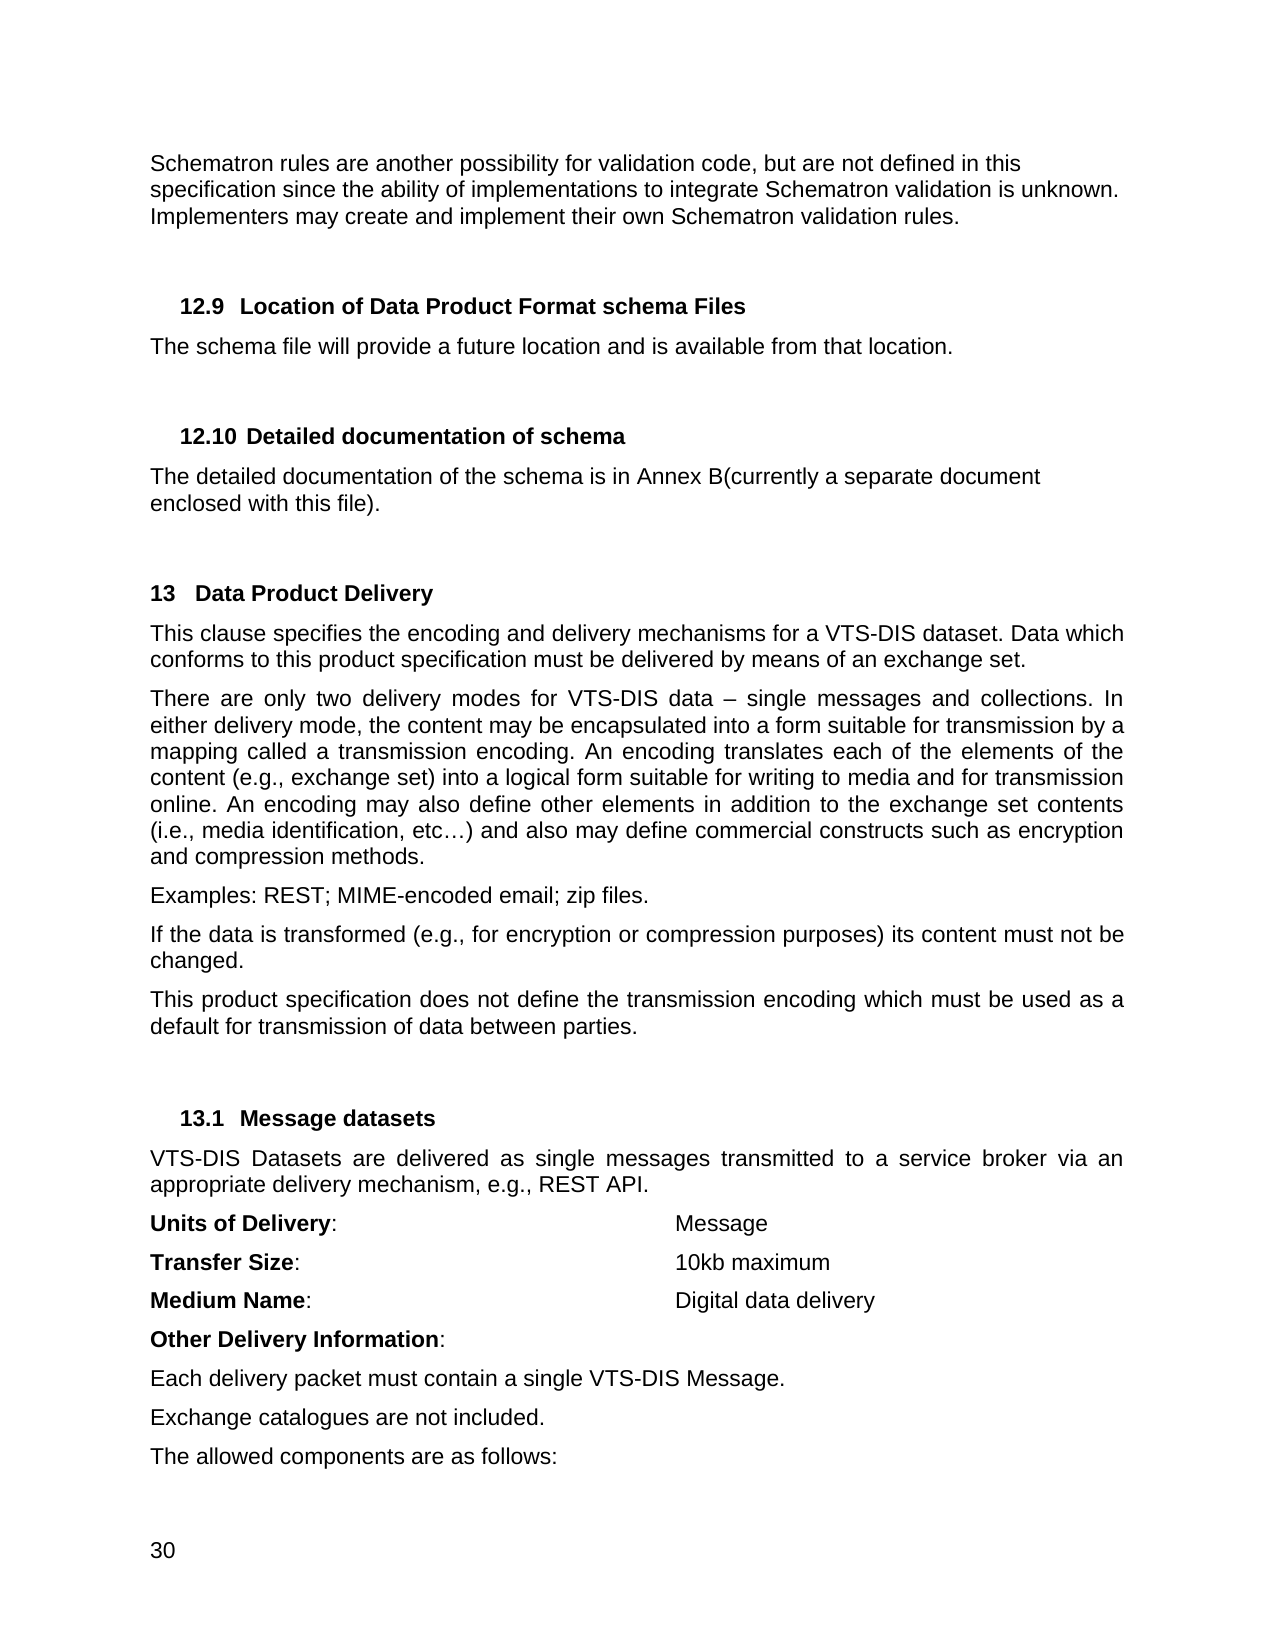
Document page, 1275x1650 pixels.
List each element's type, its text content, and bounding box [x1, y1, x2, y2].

text This clause specifies the encoding and delivery mechanisms for a VTS-DIS dataset. Data which conforms to this product specification must be delivered by means of an exchange set. [150, 620, 1125, 673]
text There are only two delivery modes for VTS-DIS data – single messages and collections. In either delivery mode, the content may be encapsulated into a form suitable for transmission by a mapping called a transmission encoding. An encoding translates each of the elements of the content (e.g., exchange set) into a logical form suitable for writing to media and for transmission online. An encoding may also define other elements in addition to the exchange set contents (i.e., media identification, etc…) and also may define commercial constructs such as encryption and compression methods. [150, 685, 1125, 870]
text Units of Delivery: Message [150, 1210, 1125, 1236]
text Each delivery packet must contain a single VTS-DIS Message. [150, 1365, 1125, 1392]
text Schematron rules are another possibility for validation code, but are not defined in this specification since the ability of implementations to integrate Schematron validation is unknown. Implementers may create and implement their own Schematron validation rules. [150, 150, 1125, 229]
text The allowed components are as follows: [150, 1443, 1125, 1469]
text The detailed documentation of the schema is in Annex B(currently a separate document enclosed with this file). [150, 463, 1125, 516]
text Exchange catalogues are not included. [150, 1404, 1125, 1430]
text This product specification does not define the transmission encoding which must be used as a default for transmission of data between parties. [150, 986, 1125, 1039]
subtitle Detailed documentation of schema [179, 423, 1125, 449]
text Transfer Size: 10kb maximum [150, 1249, 1125, 1275]
subtitle Data Product Delivery [150, 580, 1125, 606]
subtitle Location of Data Product Format schema Files [179, 293, 1125, 319]
text The schema file will provide a future location and is available from that location. [150, 333, 1125, 359]
text Other Delivery Information: [150, 1326, 1125, 1353]
text Examples: REST; MIME-encoded email; zip files. [150, 882, 1125, 908]
subtitle Message datasets [179, 1104, 1125, 1131]
text Medium Name: Digital data delivery [150, 1287, 1125, 1314]
text If the data is transformed (e.g., for encryption or compression purposes) its content must not be changed. [150, 921, 1125, 974]
text VTS-DIS Datasets are delivered as single messages transmitted to a service broker via an appropriate delivery mechanism, e.g., REST API. [150, 1144, 1125, 1197]
